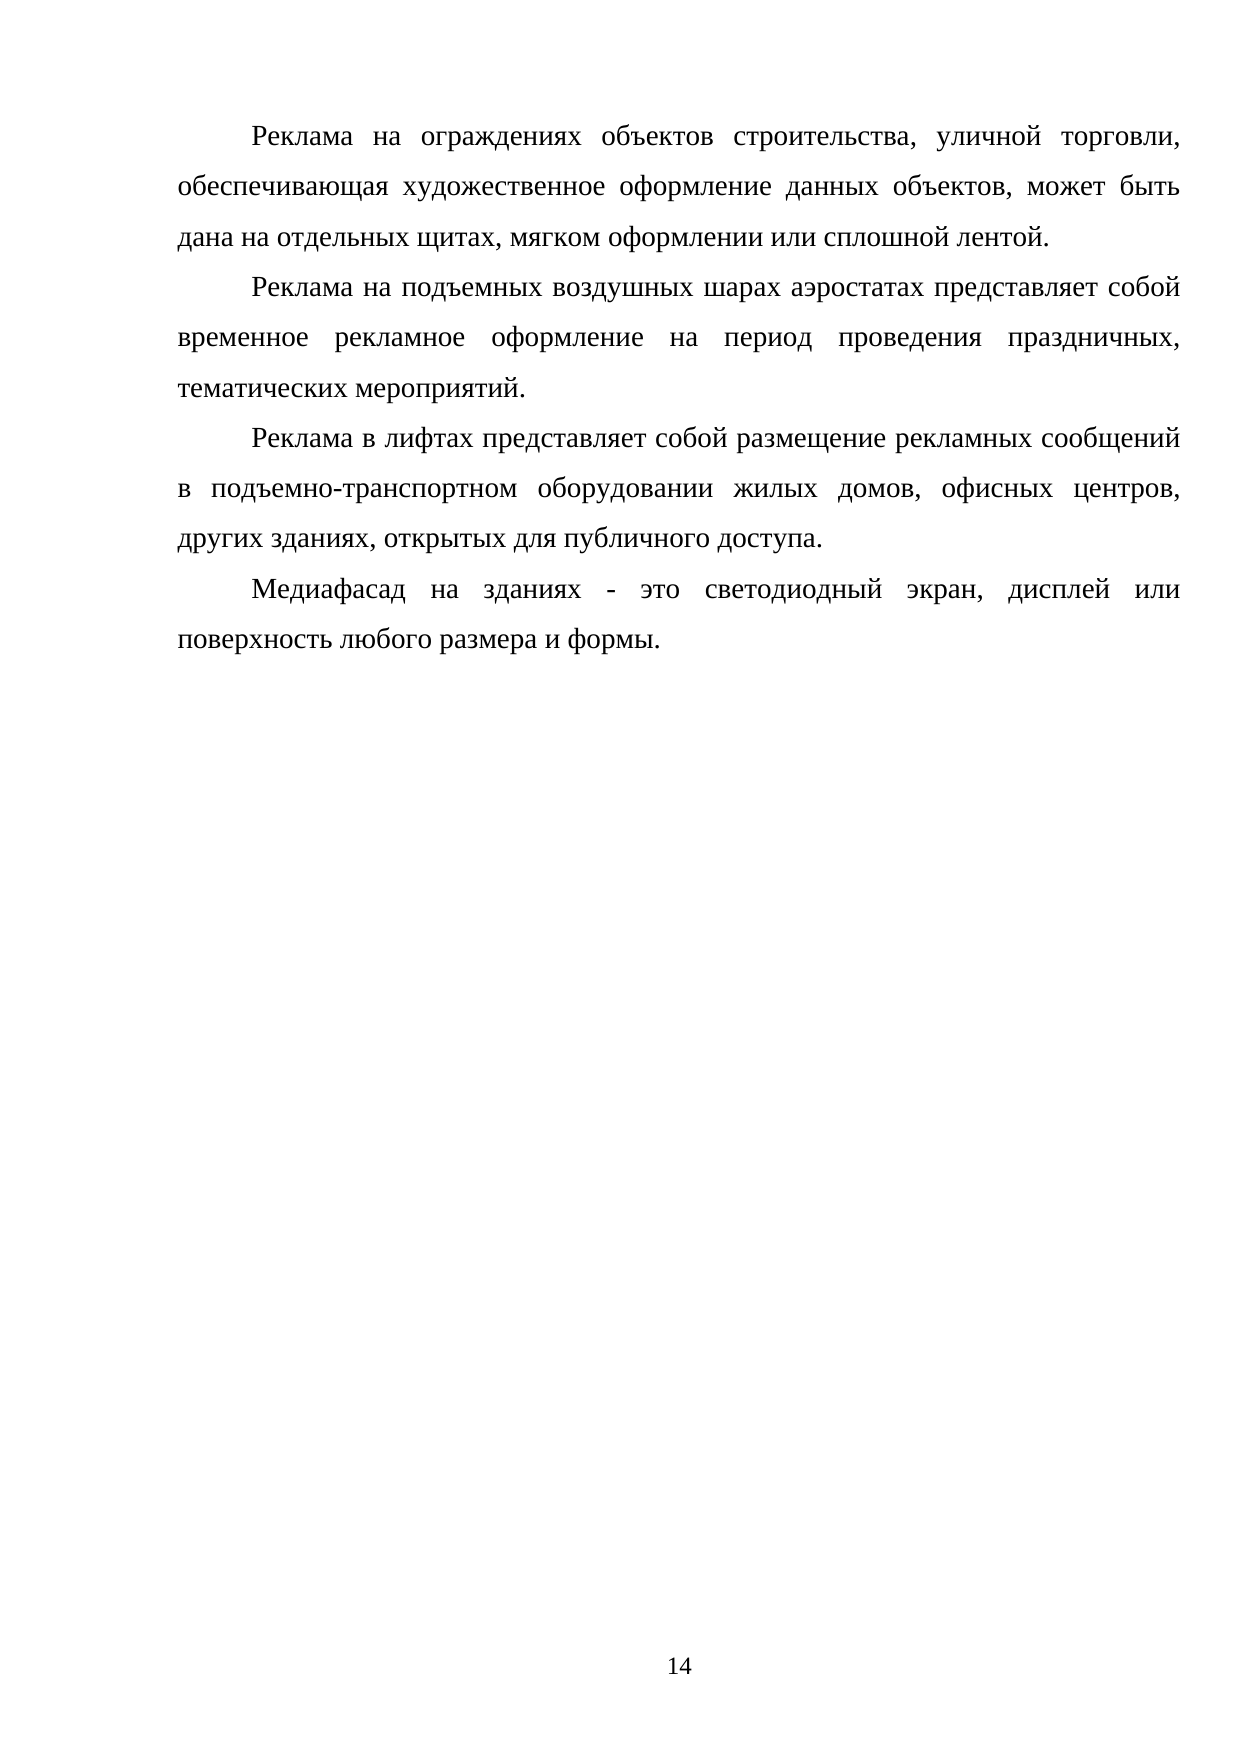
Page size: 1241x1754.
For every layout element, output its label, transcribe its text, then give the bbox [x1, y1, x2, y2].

text Медиафасад на зданиях - это светодиодный экран, дисплей или поверхность любого размера и формы. [177, 571, 1181, 655]
text Реклама на подъемных воздушных шарах аэростатах представляет собой временное рекламное оформление на период проведения праздничных, тематических мероприятий. [177, 269, 1181, 403]
text Реклама в лифтах представляет собой размещение рекламных сообщений в подъемно-транспортном оборудовании жилых домов, офисных центров, других зданиях, открытых для публичного доступа. [177, 420, 1181, 554]
text Реклама на ограждениях объектов строительства, уличной торговли, обеспечивающая художественное оформление данных объектов, может быть дана на отдельных щитах, мягком оформлении или сплошной лентой. [177, 118, 1181, 252]
